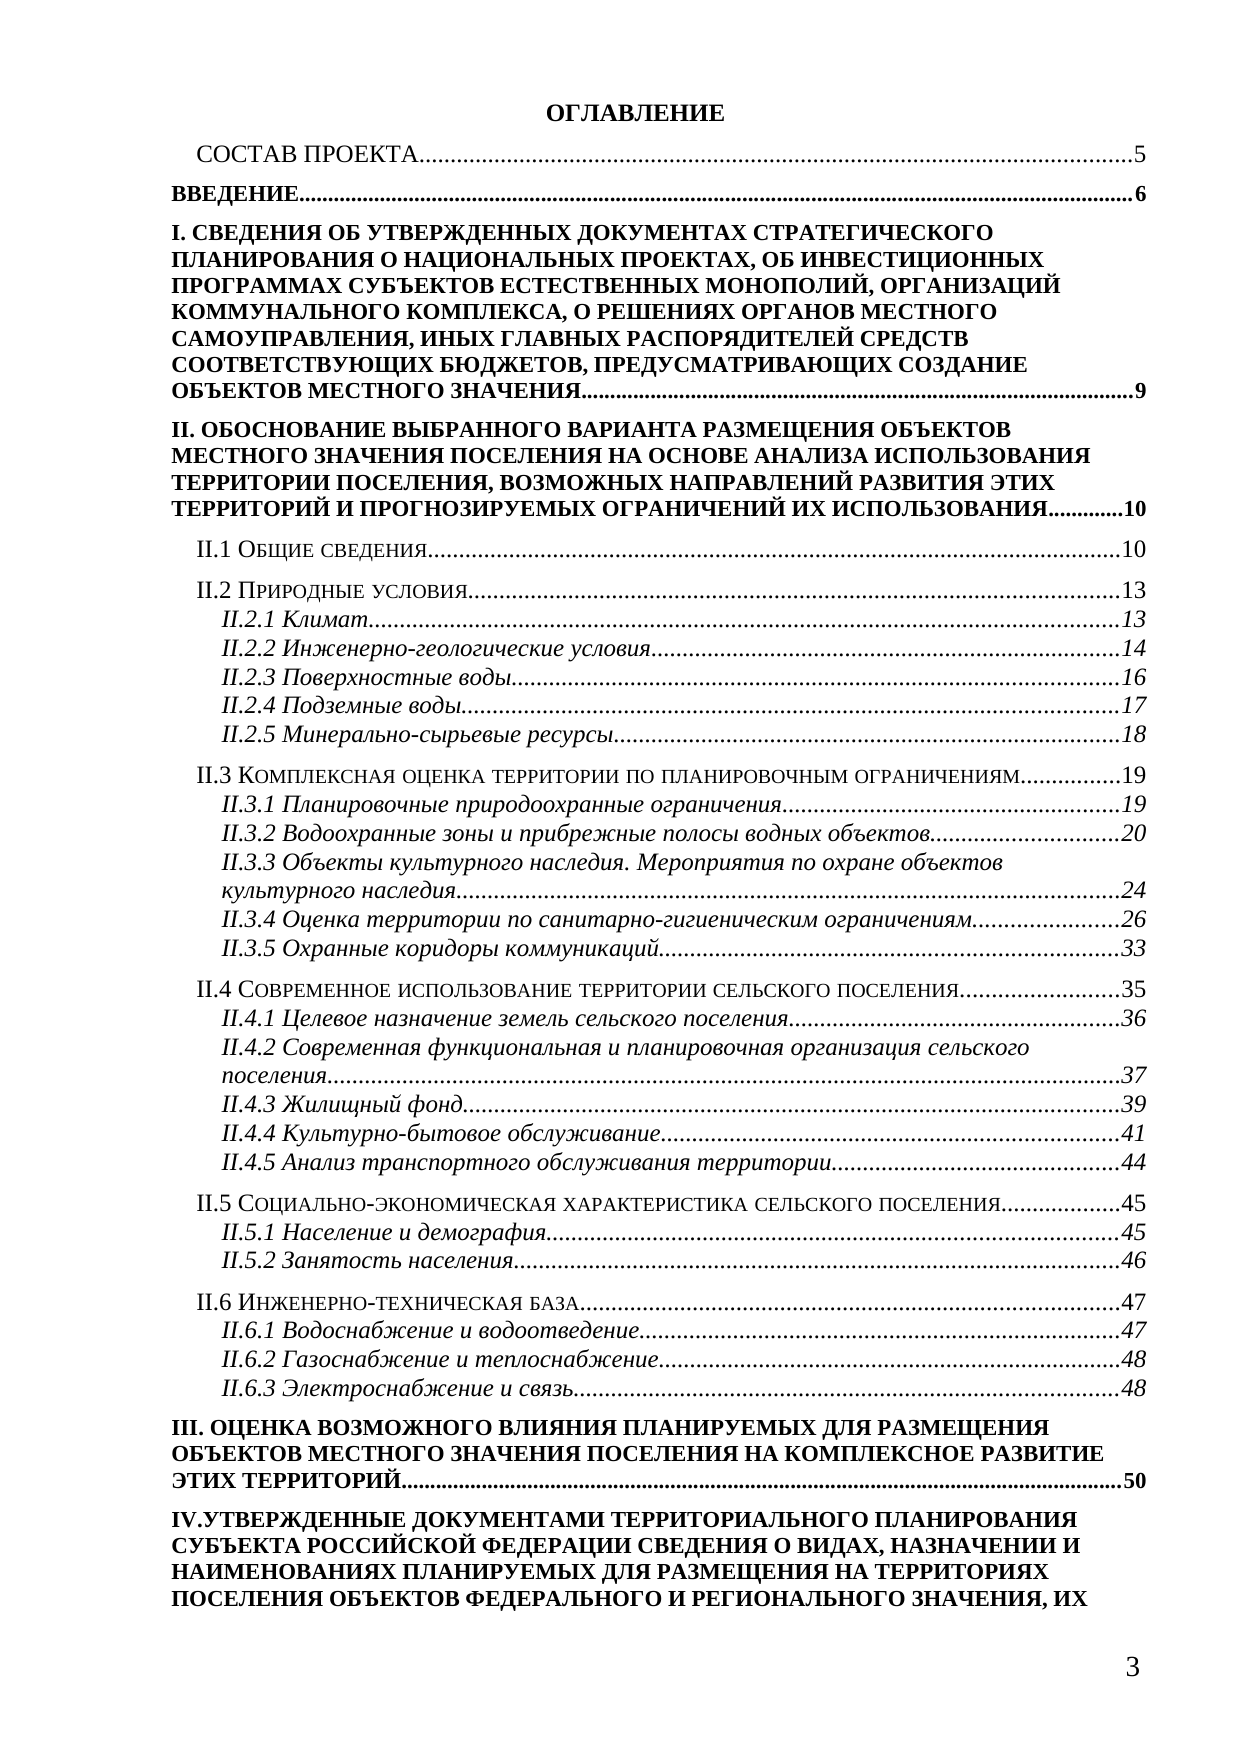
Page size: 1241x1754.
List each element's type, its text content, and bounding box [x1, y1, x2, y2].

text II.3.2 Водоохранные зоны и прибрежные полосы водных объектов 20 [221, 818, 1140, 847]
text II.3.5 Охранные коридоры коммуникаций 33 [221, 933, 1140, 962]
text II.6.1 Водоснабжение и водоотведение 47 [221, 1315, 1140, 1344]
text ОГЛАВЛЕНИЕ [171, 98, 1099, 127]
text III. Оценка возможного влияния планируемых для размещения объектов местного значения поселения на комплексное развитие этих территорий 50 [171, 1414, 1140, 1493]
text Введение 6 [171, 180, 1140, 207]
text II.4.2 Современная функциональная и планировочная организация сельского поселения 37 [221, 1032, 1140, 1089]
text II.2.5 Минерально-сырьевые ресурсы 18 [221, 719, 1140, 748]
text II.2.3 Поверхностные воды 16 [221, 662, 1140, 690]
text II.4.1 Целевое назначение земель сельского поселения 36 [221, 1003, 1140, 1032]
text II.3 Комплексная оценка территории по планировочным ограничениям 19 [196, 760, 1140, 789]
text II.4 Современное использование территории сельского поселения 35 [196, 974, 1140, 1003]
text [171, 1506, 1140, 1611]
text II.6 Инженерно-техническая база 47 [196, 1287, 1140, 1315]
text СОСТАВ ПРОЕКТА 5 [196, 139, 1140, 168]
text II.6.3 Электроснабжение и связь 48 [221, 1373, 1140, 1402]
text II.3.4 Оценка территории по санитарно-гигиеническим ограничениям 26 [221, 904, 1140, 933]
text II.4.4 Культурно-бытовое обслуживание 41 [221, 1118, 1140, 1147]
text II.2.1 Климат 13 [221, 604, 1140, 633]
text II.5 Социально-экономическая характеристика сельского поселения 45 [196, 1188, 1140, 1217]
text II.2 Природные условия 13 [196, 575, 1140, 604]
text II.2.4 Подземные воды 17 [221, 690, 1140, 719]
text II.1 Общие сведения 10 [196, 534, 1140, 563]
text II.3.3 Объекты культурного наследия. Мероприятия по охране объектов культурного наследия. 24 [221, 847, 1140, 904]
text II.5.2 Занятость населения 46 [221, 1245, 1140, 1274]
text II.4.3 Жилищный фонд 39 [221, 1089, 1140, 1118]
text II.4.5 Анализ транспортного обслуживания территории 44 [221, 1147, 1140, 1175]
text I. Сведения об утвержденных документах стратегического планирования о национальных проектах, об инвестиционных программах субъектов естественных монополий, организаций коммунального комплекса, о решениях органов местного самоуправления, иных главных распорядителей средств соответствующих бюджетов, предусматривающих создание объектов местного значения 9 [171, 219, 1140, 404]
text II.6.2 Газоснабжение и теплоснабжение 48 [221, 1344, 1140, 1373]
text II.5.1 Население и демография 45 [221, 1217, 1140, 1245]
text II. Обоснование выбранного варианта размещения объектов местного значения поселения на основе анализа использования территории поселения, возможных направлений развития этих территорий и прогнозируемых ограничений их использования 10 [171, 416, 1140, 522]
text II.3.1 Планировочные природоохранные ограничения 19 [221, 789, 1140, 818]
text II.2.2 Инженерно-геологические условия 14 [221, 633, 1140, 662]
